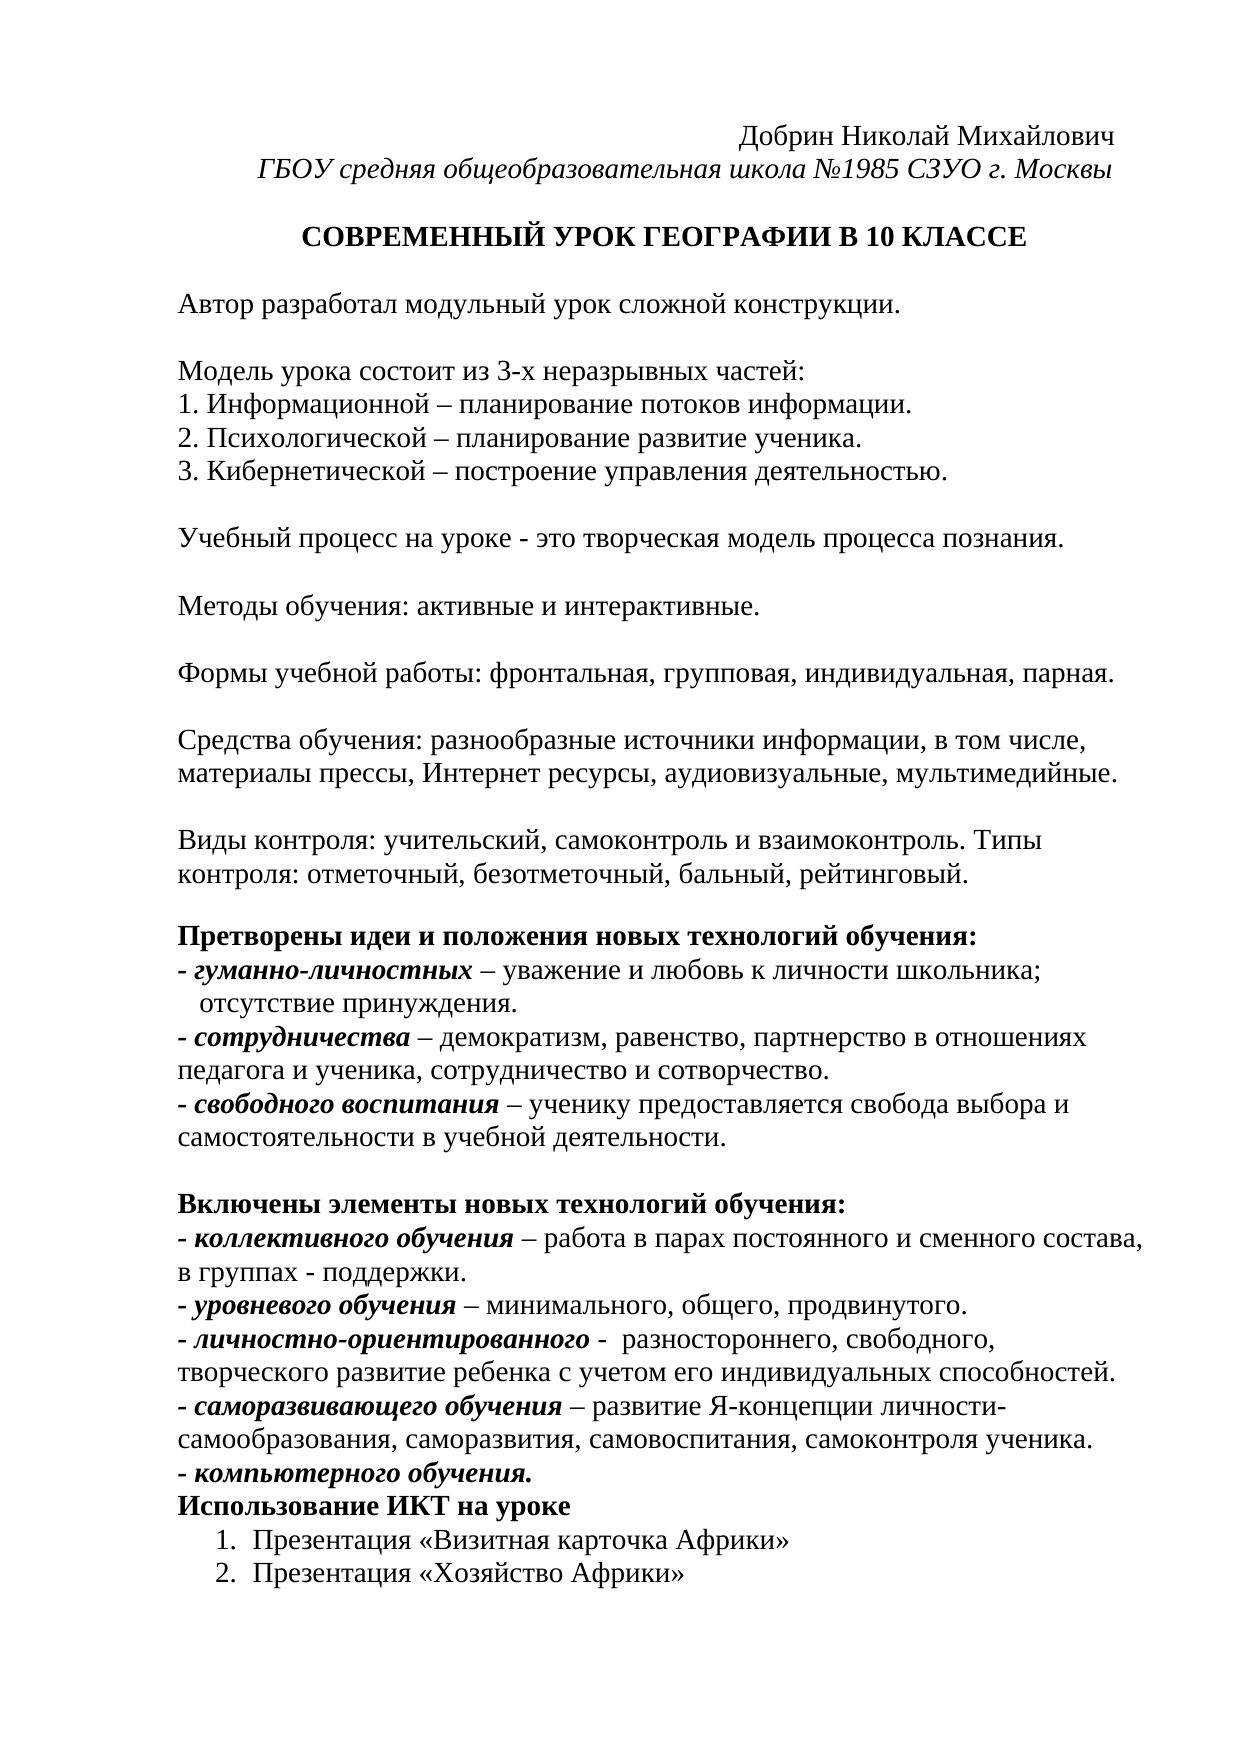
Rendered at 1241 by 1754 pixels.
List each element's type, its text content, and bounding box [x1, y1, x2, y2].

text 2. Психологической – планирование развитие ученика. [177, 420, 1152, 453]
text СОВРЕМЕННЫЙ УРОК ГЕОГРАФИИ В 10 КЛАССЕ [177, 219, 1152, 252]
text Формы учебной работы: фронтальная, групповая, индивидуальная, парная. [177, 655, 1152, 688]
text Средства обучения: разнообразные источники информации, в том числе, материалы прессы, Интернет ресурсы, аудиовизуальные, мультимедийные. [177, 722, 1152, 789]
text Методы обучения: активные и интерактивные. [177, 588, 1152, 621]
list Презентация «Хозяйство Африки» [215, 1556, 1152, 1589]
text Автор разработал модульный урок сложной конструкции. [177, 286, 1152, 319]
text - личностно-ориентированного - разностороннего, свободного, творческого развитие ребенка с учетом его индивидуальных способностей. [177, 1321, 1152, 1388]
text - гуманно-личностных – уважение и любовь к личности школьника; [177, 952, 1152, 985]
text ГБОУ средняя общеобразовательная школа №1985 СЗУО г. Москвы [177, 152, 1152, 185]
text Претворены идеи и положения новых технологий обучения: [177, 918, 1152, 952]
text 3. Кибернетической – построение управления деятельностью. [177, 453, 1152, 487]
text - сотрудничества – демократизм, равенство, партнерство в отношениях педагога и ученика, сотрудничество и сотворчество. [177, 1019, 1152, 1086]
list Презентация «Визитная карточка Африки» [215, 1522, 1152, 1556]
text Включены элементы новых технологий обучения: [177, 1187, 1152, 1220]
text - компьютерного обучения. [177, 1455, 1152, 1488]
text - коллективного обучения – работа в парах постоянного и сменного состава, в группах - поддержки. [177, 1220, 1152, 1287]
text отсутствие принуждения. [177, 985, 1152, 1019]
text Использование ИКТ на уроке [177, 1488, 1152, 1522]
text Учебный процесс на уроке - это творческая модель процесса познания. [177, 521, 1152, 554]
text Виды контроля: учительский, самоконтроль и взаимоконтроль. Типы контроля: отметочный, безотметочный, бальный, рейтинговый. [177, 822, 1152, 889]
text - уровневого обучения – минимального, общего, продвинутого. [177, 1287, 1152, 1321]
text - свободного воспитания – ученику предоставляется свобода выбора и самостоятельности в учебной деятельности. [177, 1086, 1152, 1153]
text - саморазвивающего обучения – развитие Я-концепции личности- самообразования, саморазвития, самовоспитания, самоконтроля ученика. [177, 1388, 1152, 1455]
text 1. Информационной – планирование потоков информации. [177, 386, 1152, 420]
text Добрин Николай Михайлович [177, 118, 1152, 152]
text Модель урока состоит из 3-х неразрывных частей: [177, 353, 1152, 386]
